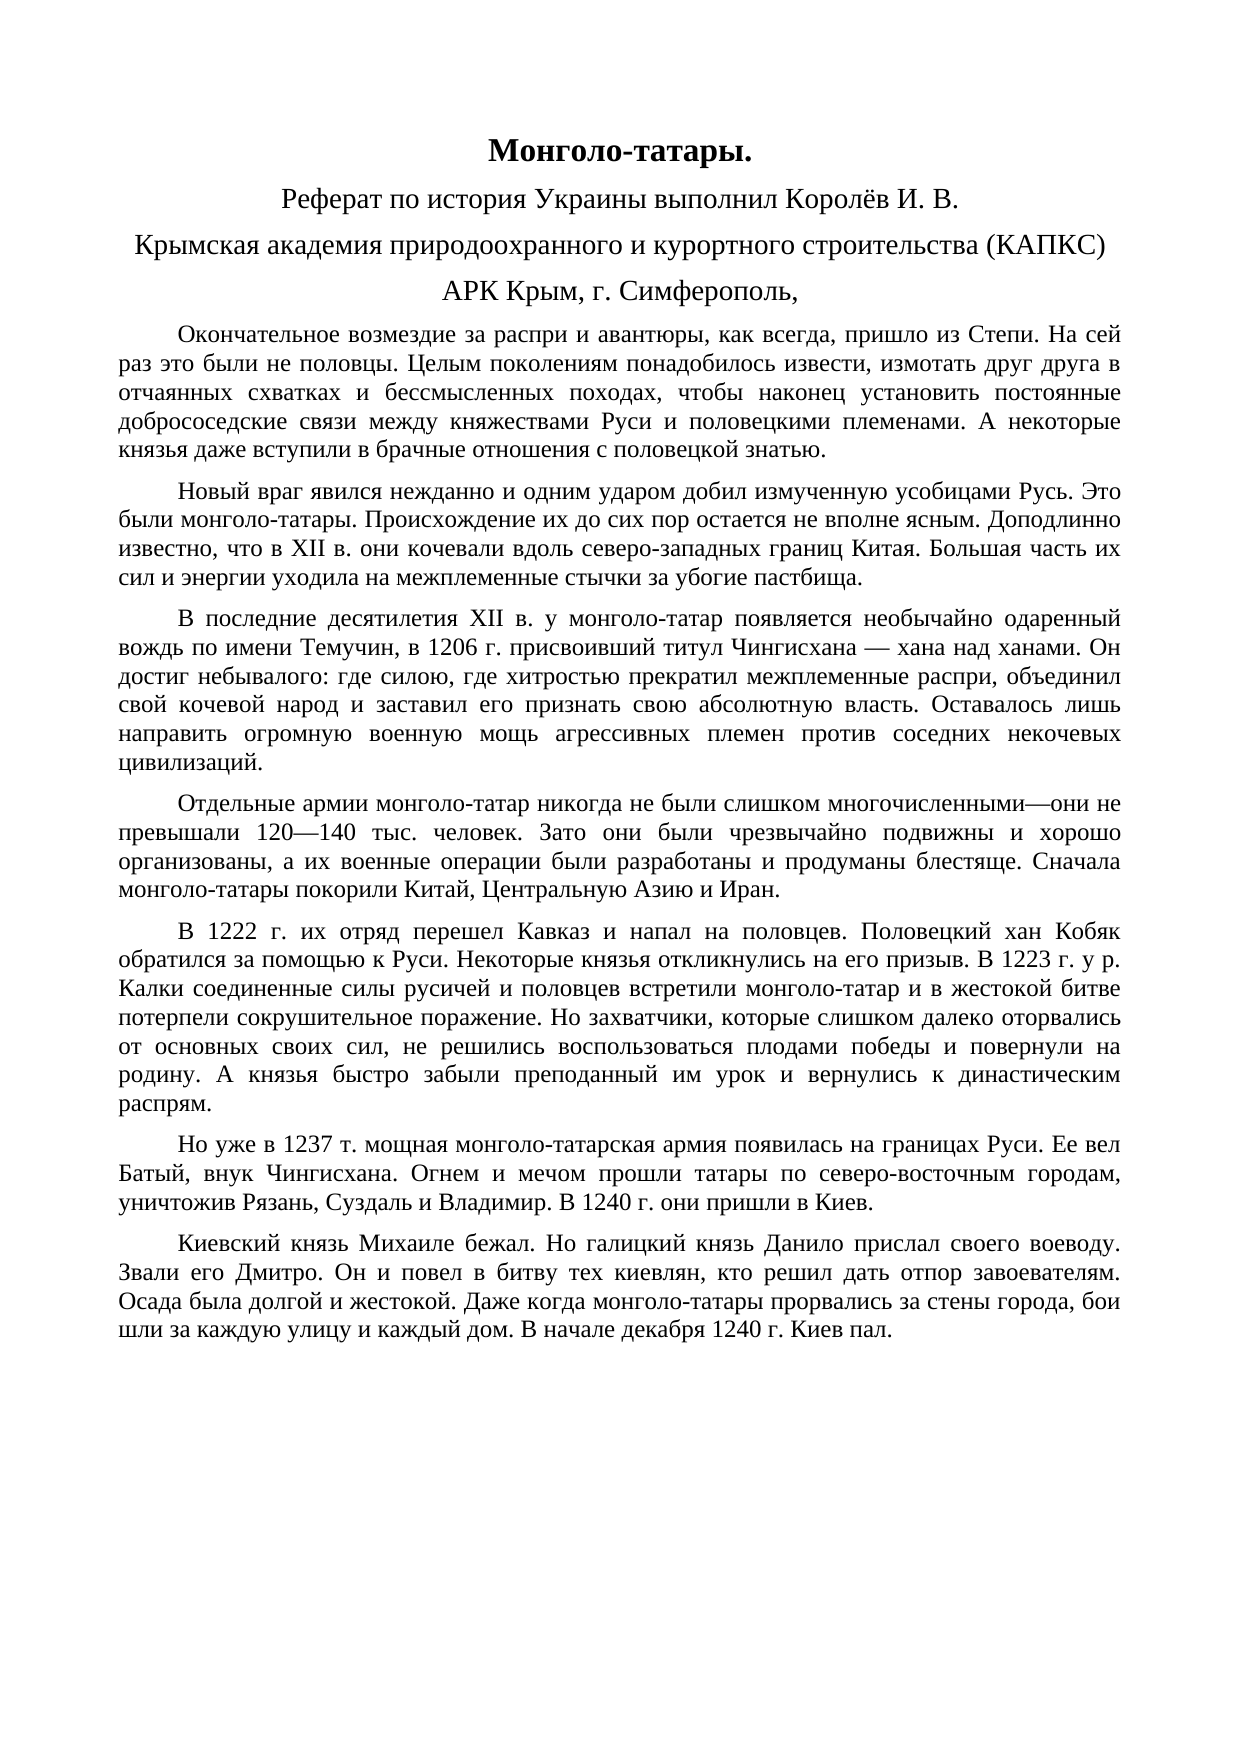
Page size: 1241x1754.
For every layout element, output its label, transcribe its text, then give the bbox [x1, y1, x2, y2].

text Новый враг явился нежданно и одним ударом добил измученную усобицами Русь. Это были монголо-татары. Происхождение их до сих пор остается не вполне ясным. Доподлинно известно, что в XII в. они кочевали вдоль северо-западных границ Китая. Большая часть их сил и энергии уходила на межплеменные стычки за убогие пастбища. [118, 476, 1122, 591]
text АРК Крым, г. Симферополь, [118, 273, 1122, 307]
text Окончательное возмездие за распри и авантюры, как всегда, пришло из Степи. На сей раз это были не половцы. Целым поколениям понадобилось извести, измотать друг друга в отчаянных схватках и бессмысленных походах, чтобы наконец установить постоянные добрососедские связи между княжествами Руси и половецкими племенами. А некоторые князья даже вступили в брачные отношения с половецкой знатью. [118, 319, 1122, 463]
text В 1222 г. их отряд перешел Кавказ и напал на половцев. Половецкий хан Кобяк обратился за помощью к Руси. Некоторые князья откликнулись на его призыв. В 1223 г. у р. Калки соединенные силы русичей и половцев встретили монголо-татар и в жестокой битве потерпели сокрушительное поражение. Но захватчики, которые слишком далеко оторвались от основных своих сил, не решились воспользоваться плодами победы и повернули на родину. А князья быстро забыли преподанный им урок и вернулись к династическим распрям. [118, 916, 1122, 1117]
text Монголо-татары. [118, 131, 1122, 169]
text В последние десятилетия XII в. у монголо-татар появляется необычайно одаренный вождь по имени Темучин, в 1206 г. присвоивший титул Чингисхана — хана над ханами. Он достиг небывалого: где силою, где хитростью прекратил межплеменные распри, объединил свой кочевой народ и заставил его признать свою абсолютную власть. Оставалось лишь направить огромную военную мощь агрессивных племен против соседних некочевых цивилизаций. [118, 603, 1122, 776]
text Киевский князь Михаиле бежал. Но галицкий князь Данило прислал своего воеводу. Звали его Дмитро. Он и повел в битву тех киевлян, кто решил дать отпор завоевателям. Осада была долгой и жестокой. Даже когда монголо-татары прорвались за стены города, бои шли за каждую улицу и каждый дом. В начале декабря 1240 г. Киев пал. [118, 1228, 1122, 1343]
text Но уже в 1237 т. мощная монголо-татарская армия появилась на границах Руси. Ее вел Батый, внук Чингисхана. Огнем и мечом прошли татары по северо-восточным городам, уничтожив Рязань, Суздаль и Владимир. В 1240 г. они пришли в Киев. [118, 1129, 1122, 1216]
text Реферат по история Украины выполнил Королёв И. В. [118, 181, 1122, 215]
text Крымская академия природоохранного и курортного строительства (КАПКС) [118, 227, 1122, 261]
text Отдельные армии монголо-татар никогда не были слишком многочисленными—они не превышали 120—140 тыс. человек. Зато они были чрезвычайно подвижны и хорошо организованы, а их военные операции были разработаны и продуманы блестяще. Сначала монголо-татары покорили Китай, Центральную Азию и Иран. [118, 788, 1122, 903]
